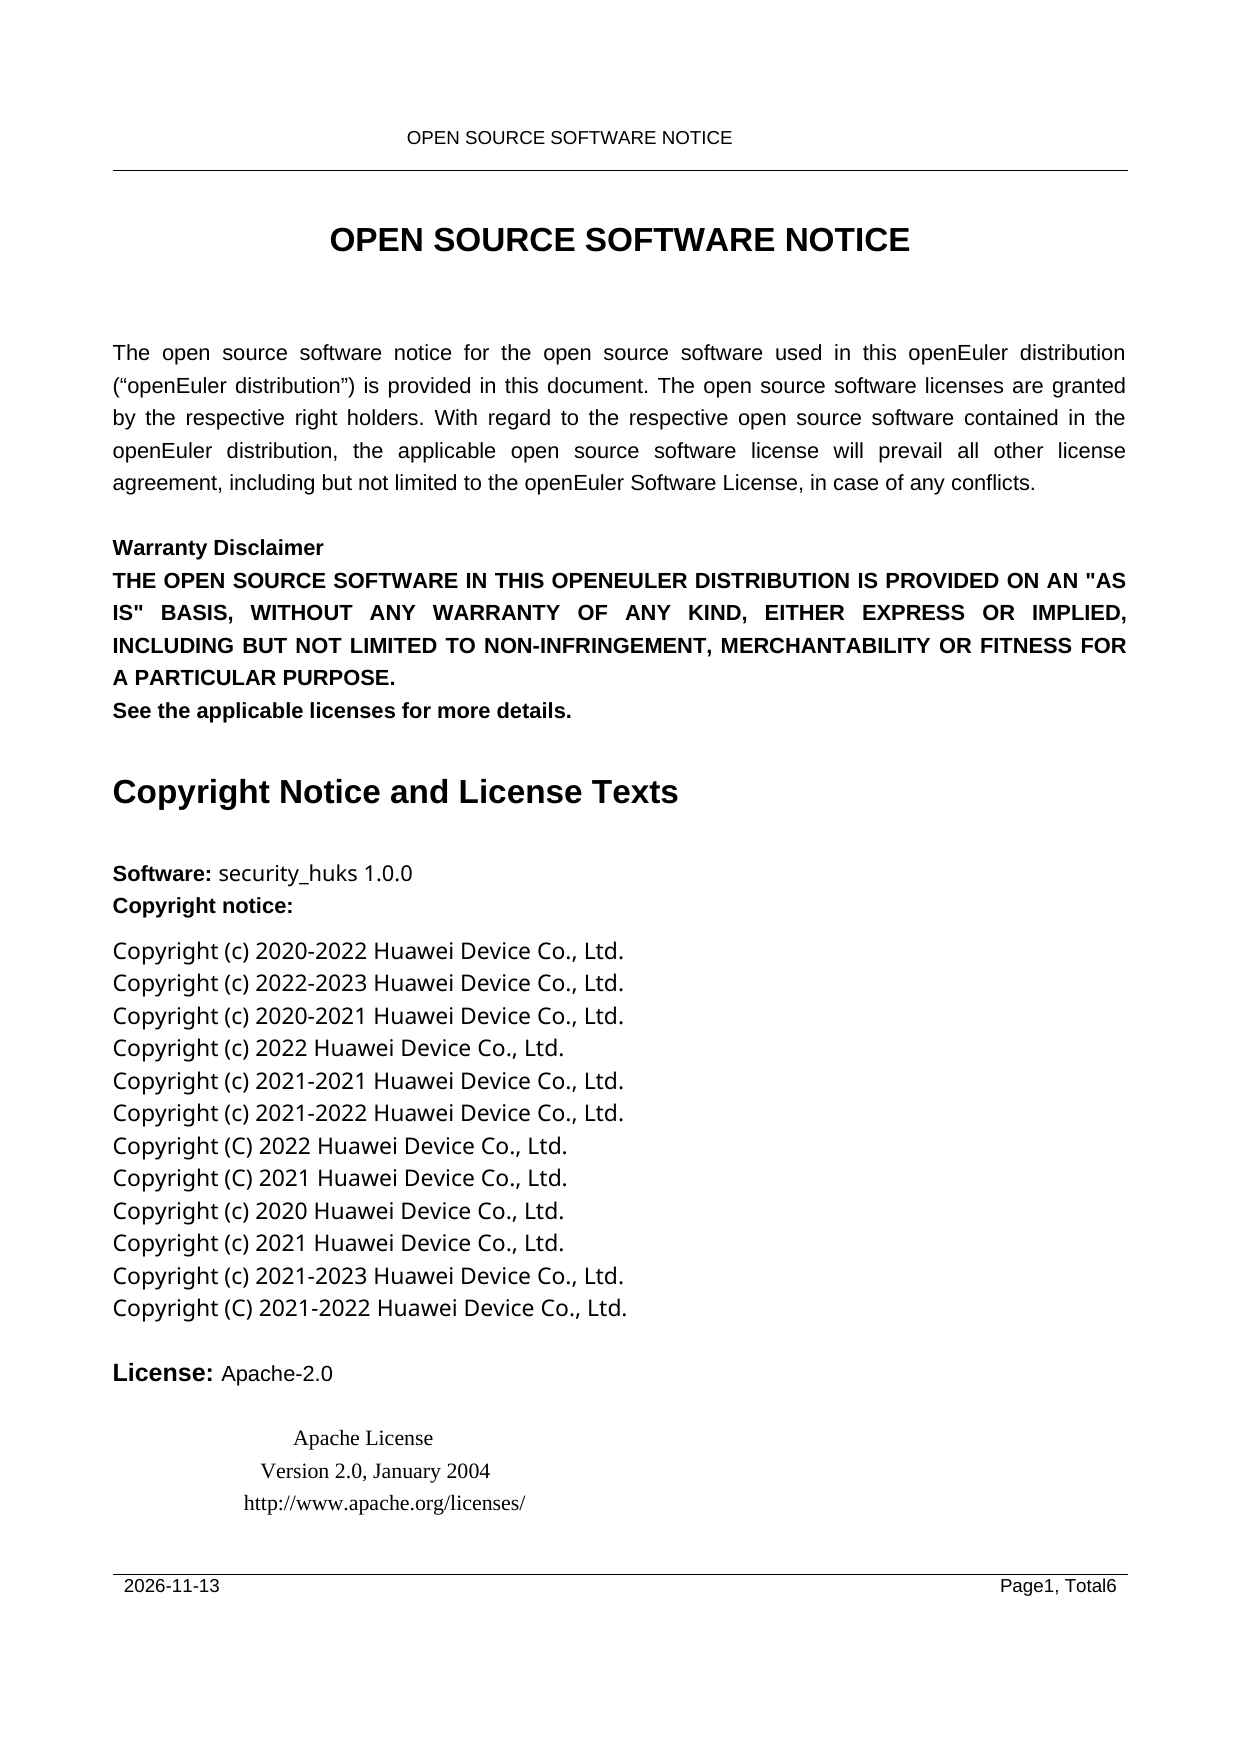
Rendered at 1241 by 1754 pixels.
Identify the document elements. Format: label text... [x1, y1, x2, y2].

text Copyright notice: [112, 889, 1128, 921]
text THE OPEN SOURCE SOFTWARE IN THIS OPENEULER DISTRIBUTION IS PROVIDED ON AN "AS IS" BASIS, WITHOUT ANY WARRANTY OF ANY KIND, EITHER EXPRESS OR IMPLIED, INCLUDING BUT NOT LIMITED TO NON-INFRINGEMENT, MERCHANTABILITY OR FITNESS FOR A PARTICULAR PURPOSE. See the applicable licenses for more details. [112, 564, 1128, 726]
text License: Apache-2.0 [112, 1356, 1128, 1389]
title Software: security_huks 1.0.0 [112, 856, 1128, 889]
text The open source software notice for the open source software used in this openEuler distribution (“openEuler distribution”) is provided in this document. The open source software licenses are granted by the respective right holders. With regard to the respective open source software contained in the openEuler distribution, the applicable open source software license will prevail all other license agreement, including but not limited to the openEuler Software License, in case of any conflicts. [112, 336, 1128, 499]
text Warranty Disclaimer [112, 531, 1128, 564]
text OPEN SOURCE SOFTWARE NOTICE [112, 206, 1128, 271]
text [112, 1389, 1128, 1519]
text Copyright Notice and License Texts [112, 759, 1128, 824]
text Copyright (c) 2020-2022 Huawei Device Co., Ltd. Copyright (c) 2022-2023 Huawei Device Co., Ltd. Copyright (c) 2020-2021 Huawei Device Co., Ltd. Copyright (c) 2022 Huawei Device Co., Ltd. Copyright (c) 2021-2021 Huawei Device Co., Ltd. Copyright (c) 2021-2022 Huawei Device Co., Ltd. Copyright (C) 2022 Huawei Device Co., Ltd. Copyright (C) 2021 Huawei Device Co., Ltd. Copyright (c) 2020 Huawei Device Co., Ltd. Copyright (c) 2021 Huawei Device Co., Ltd. Copyright (c) 2021-2023 Huawei Device Co., Ltd. Copyright (C) 2021-2022 Huawei Device Co., Ltd. [112, 934, 1128, 1356]
